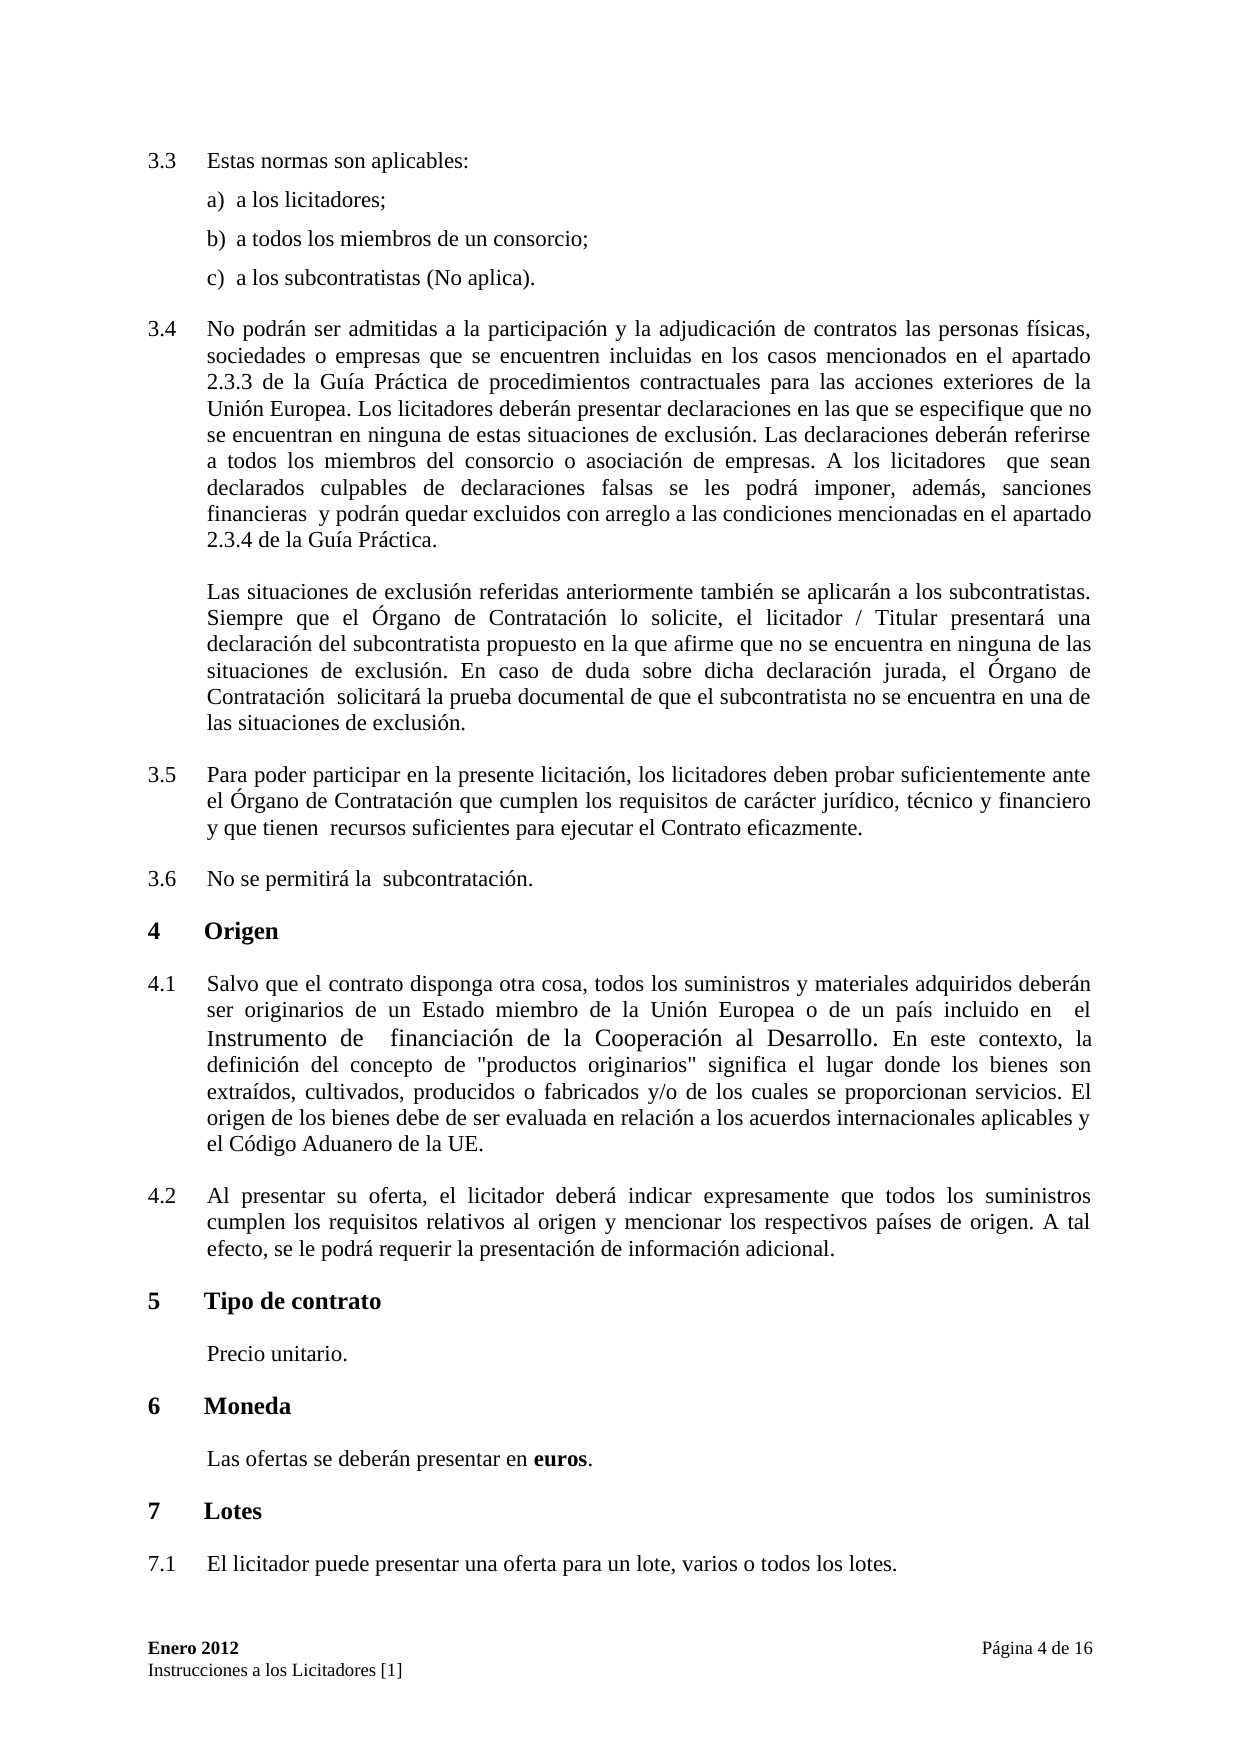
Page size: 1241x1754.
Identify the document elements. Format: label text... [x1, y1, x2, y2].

text 3.5 Para poder participar en la presente licitación, los licitadores deben probar suficientemente ante el Órgano de Contratación que cumplen los requisitos de carácter jurídico, técnico y financiero y que tienen recursos suficientes para ejecutar el Contrato eficazmente. [148, 761, 1093, 840]
text Las situaciones de exclusión referidas anteriormente también se aplicarán a los subcontratistas. Siempre que el Órgano de Contratación lo solicite, el licitador / Titular presentará una declaración del subcontratista propuesto en la que afirme que no se encuentra en ninguna de las situaciones de exclusión. En caso de duda sobre dicha declaración jurada, el Órgano de Contratación solicitará la prueba documental de que el subcontratista no se encuentra en una de las situaciones de exclusión. [207, 578, 1093, 736]
subtitle Moneda [148, 1391, 1093, 1420]
text 4.1 Salvo que el contrato disponga otra cosa, todos los suministros y materiales adquiridos deberán ser originarios de un Estado miembro de la Unión Europea o de un país incluido en el Instrumento de financiación de la Cooperación al Desarrollo. En este contexto, la definición del concepto de "productos originarios" significa el lugar donde los bienes son extraídos, cultivados, producidos o fabricados y/o de los cuales se proporcionan servicios. El origen de los bienes debe de ser evaluada en relación a los acuerdos internacionales aplicables y el Código Aduanero de la UE. [148, 970, 1093, 1157]
text 7.1 El licitador puede presentar una oferta para un lote, varios o todos los lotes. [148, 1550, 1093, 1576]
subtitle Las ofertas se deberán presentar en euros. [207, 1445, 1093, 1471]
text 3.4 No podrán ser admitidas a la participación y la adjudicación de contratos las personas físicas, sociedades o empresas que se encuentren incluidas en los casos mencionados en el apartado 2.3.3 de la Guía Práctica de procedimientos contractuales para las acciones exteriores de la Unión Europea. Los licitadores deberán presentar declaraciones en las que se especifique que no se encuentran en ninguna de estas situaciones de exclusión. Las declaraciones deberán referirse a todos los miembros del consorcio o asociación de empresas. A los licitadores que sean declarados culpables de declaraciones falsas se les podrá imponer, además, sanciones financieras y podrán quedar excluidos con arreglo a las condiciones mencionadas en el apartado 2.3.4 de la Guía Práctica. [148, 316, 1093, 553]
list a los subcontratistas (No aplica). [207, 264, 1093, 291]
text 3.3 Estas normas son aplicables: [148, 148, 1093, 174]
subtitle Precio unitario. [207, 1340, 1093, 1366]
subtitle Tipo de contrato [148, 1286, 1093, 1315]
subtitle Origen [148, 916, 1093, 945]
text 3.6 No se permitirá la subcontratación. [148, 865, 1093, 891]
list a los licitadores; [207, 186, 1093, 213]
list a todos los miembros de un consorcio; [207, 225, 1093, 252]
text 4.2 Al presentar su oferta, el licitador deberá indicar expresamente que todos los suministros cumplen los requisitos relativos al origen y mencionar los respectivos países de origen. A tal efecto, se le podrá requerir la presentación de información adicional. [148, 1182, 1093, 1261]
subtitle Lotes [148, 1496, 1093, 1525]
